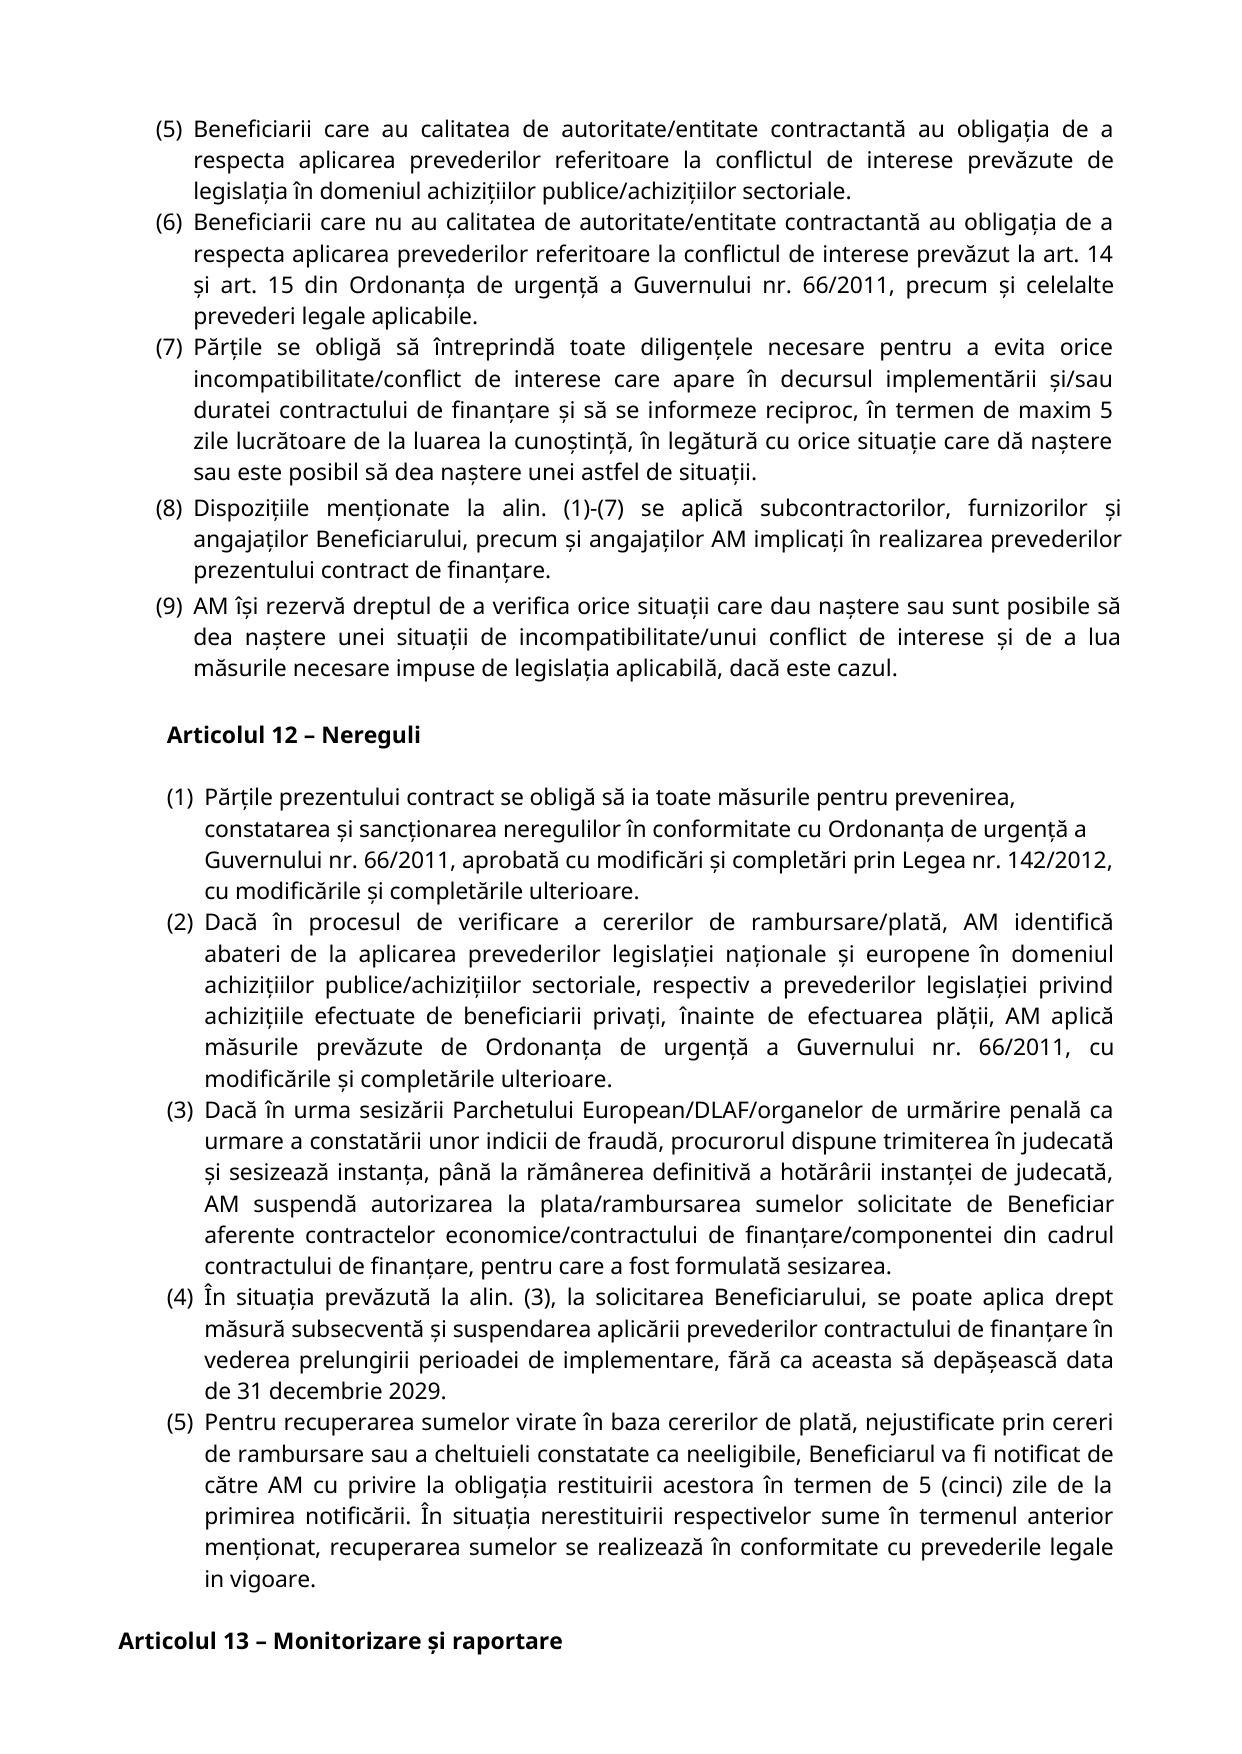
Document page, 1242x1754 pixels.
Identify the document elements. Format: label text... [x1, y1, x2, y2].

text Articolul 13 – Monitorizare și raportare [118, 1625, 1122, 1656]
list AM își rezervă dreptul de a verifica orice situații care dau naștere sau sunt posibile să dea naștere unei situații de incompatibilitate/unui conflict de interese şi de a lua măsurile necesare impuse de legislația aplicabilă, dacă este cazul. [156, 589, 1122, 683]
list Dacă în urma sesizării Parchetului European/DLAF/organelor de urmărire penală ca urmare a constatării unor indicii de fraudă, procurorul dispune trimiterea în judecată și sesizează instanța, până la rămânerea definitivă a hotărârii instanței de judecată, AM suspendă autorizarea la plata/rambursarea sumelor solicitate de Beneficiar aferente contractelor economice/contractului de finanțare/componentei din cadrul contractului de finanțare, pentru care a fost formulată sesizarea. [167, 1094, 1114, 1281]
list Pentru recuperarea sumelor virate în baza cererilor de plată, nejustificate prin cereri de rambursare sau a cheltuieli constatate ca neeligibile, Beneficiarul va fi notificat de către AM cu privire la obligația restituirii acestora în termen de 5 (cinci) zile de la primirea notificării. În situația nerestituirii respectivelor sume în termenul anterior menționat, recuperarea sumelor se realizează în conformitate cu prevederile legale in vigoare. [167, 1406, 1114, 1594]
list Beneficiarii care nu au calitatea de autoritate/entitate contractantă au obligația de a respecta aplicarea prevederilor referitoare la conflictul de interese prevăzut la art. 14 și art. 15 din Ordonanța de urgență a Guvernului nr. 66/2011, precum și celelalte prevederi legale aplicabile. [156, 206, 1114, 331]
text Articolul 12 – Nereguli [130, 719, 1122, 750]
list Beneficiarii care au calitatea de autoritate/entitate contractantă au obligația de a respecta aplicarea prevederilor referitoare la conflictul de interese prevăzute de legislația în domeniul achizițiilor publice/achizițiilor sectoriale. [156, 112, 1114, 206]
list Părțile prezentului contract se obligă să ia toate măsurile pentru prevenirea, constatarea și sancționarea neregulilor în conformitate cu Ordonanța de urgență a Guvernului nr. 66/2011, aprobată cu modificări și completări prin Legea nr. 142/2012, cu modificările și completările ulterioare. [167, 781, 1122, 906]
list Părțile se obligă să întreprindă toate diligențele necesare pentru a evita orice incompatibilitate/conflict de interese care apare în decursul implementării și/sau duratei contractului de finanțare şi să se informeze reciproc, în termen de maxim 5 zile lucrătoare de la luarea la cunoștință, în legătură cu orice situație care dă naștere sau este posibil să dea naștere unei astfel de situații. [156, 331, 1114, 487]
list Dispozițiile menționate la alin. (1)-(7) se aplică subcontractorilor, furnizorilor şi angajaților Beneficiarului, precum şi angajaților AM implicați în realizarea prevederilor prezentului contract de finanțare. [156, 492, 1122, 585]
list În situația prevăzută la alin. (3), la solicitarea Beneficiarului, se poate aplica drept măsură subsecventă și suspendarea aplicării prevederilor contractului de finanțare în vederea prelungirii perioadei de implementare, fără ca aceasta să depășească data de 31 decembrie 2029. [167, 1281, 1114, 1406]
list Dacă în procesul de verificare a cererilor de rambursare/plată, AM identifică abateri de la aplicarea prevederilor legislației naționale şi europene în domeniul achizițiilor publice/achizițiilor sectoriale, respectiv a prevederilor legislației privind achizițiile efectuate de beneficiarii privați, înainte de efectuarea plății, AM aplică măsurile prevăzute de Ordonanța de urgență a Guvernului nr. 66/2011, cu modificările şi completările ulterioare. [167, 906, 1114, 1094]
